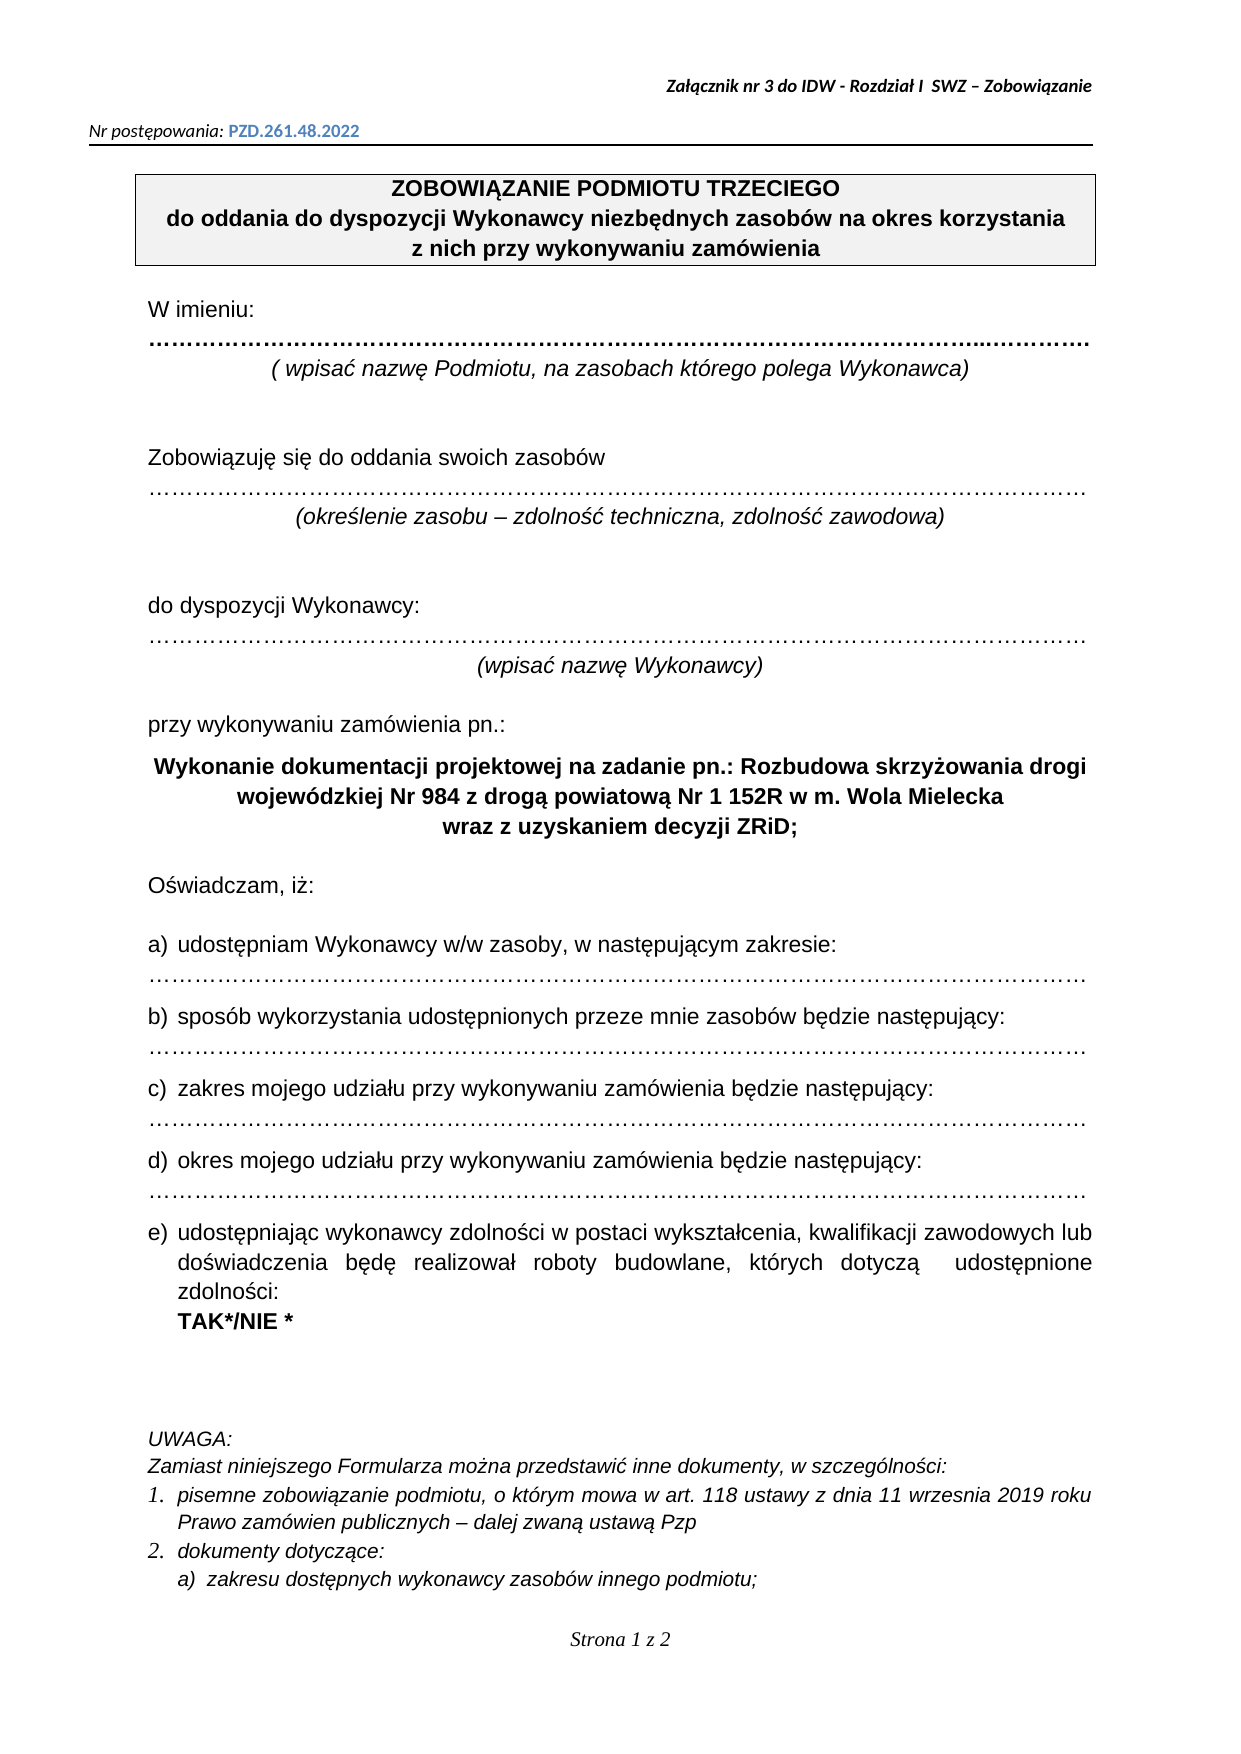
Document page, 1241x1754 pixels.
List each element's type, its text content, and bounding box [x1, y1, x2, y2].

list pisemne zobowiązanie podmiotu, o którym mowa w art. 118 ustawy z dnia 11 wrzesnia 2019 roku Prawo zamówien publicznych – dalej zwaną ustawą Pzp [148, 1481, 1093, 1534]
text do dyspozycji Wykonawcy: [148, 592, 1093, 619]
text …………………………………………………………………………………………………………… [148, 961, 1093, 987]
table_header ZOBOWIĄZANIE PODMIOTU TRZECIEGO do oddania do dyspozycji Wykonawcy niezbędnych zasobów na okres korzystania z nich przy wykonywaniu zamówienia [136, 175, 1095, 265]
text Zamiast niniejszego Formularza można przedstawić inne dokumenty, w szczególności: [148, 1454, 1093, 1478]
text UWAGA: [148, 1427, 1093, 1451]
text ( wpisać nazwę Podmiotu, na zasobach którego polega Wykonawca) [148, 355, 1093, 381]
list udostępniam Wykonawcy w/w zasoby, w następującym zakresie: [148, 931, 1093, 958]
text ………………………………………………………………………………………………...…………. [148, 325, 1093, 352]
list udostępniając wykonawcy zdolności w postaci wykształcenia, kwalifikacji zawodowych lub doświadczenia będę realizował roboty budowlane, których dotyczą udostępnione zdolności: [148, 1219, 1093, 1305]
text …………………………………………………………………………………………………………… [148, 622, 1093, 648]
text Oświadczam, iż: [148, 872, 1093, 898]
text …………………………………………………………………………………………………………… [148, 1177, 1093, 1203]
list zakresu dostępnych wykonawcy zasobów innego podmiotu; [177, 1567, 1093, 1591]
text TAK*/NIE * [177, 1308, 1093, 1334]
text …………………………………………………………………………………………………………… [148, 1033, 1093, 1059]
text (wpisać nazwę Wykonawcy) [148, 652, 1093, 678]
list sposób wykorzystania udostępnionych przeze mnie zasobów będzie następujący: [148, 1003, 1093, 1030]
text wraz z uzyskaniem decyzji ZRiD; [148, 813, 1093, 839]
text W imieniu: [148, 296, 1093, 322]
list dokumenty dotyczące: [148, 1537, 1093, 1563]
text przy wykonywaniu zamówienia pn.: [148, 711, 1093, 737]
text Wykonanie dokumentacji projektowej na zadanie pn.: Rozbudowa skrzyżowania drogi wojewódzkiej Nr 984 z drogą powiatową Nr 1 152R w m. Wola Mielecka [148, 753, 1093, 809]
text (określenie zasobu – zdolność techniczna, zdolność zawodowa) [148, 503, 1093, 530]
text …………………………………………………………………………………………………………… [148, 474, 1093, 500]
list okres mojego udziału przy wykonywaniu zamówienia będzie następujący: [148, 1147, 1093, 1173]
text Zobowiązuję się do oddania swoich zasobów [148, 444, 1093, 470]
list zakres mojego udziału przy wykonywaniu zamówienia będzie następujący: [148, 1075, 1093, 1102]
text …………………………………………………………………………………………………………… [148, 1105, 1093, 1131]
